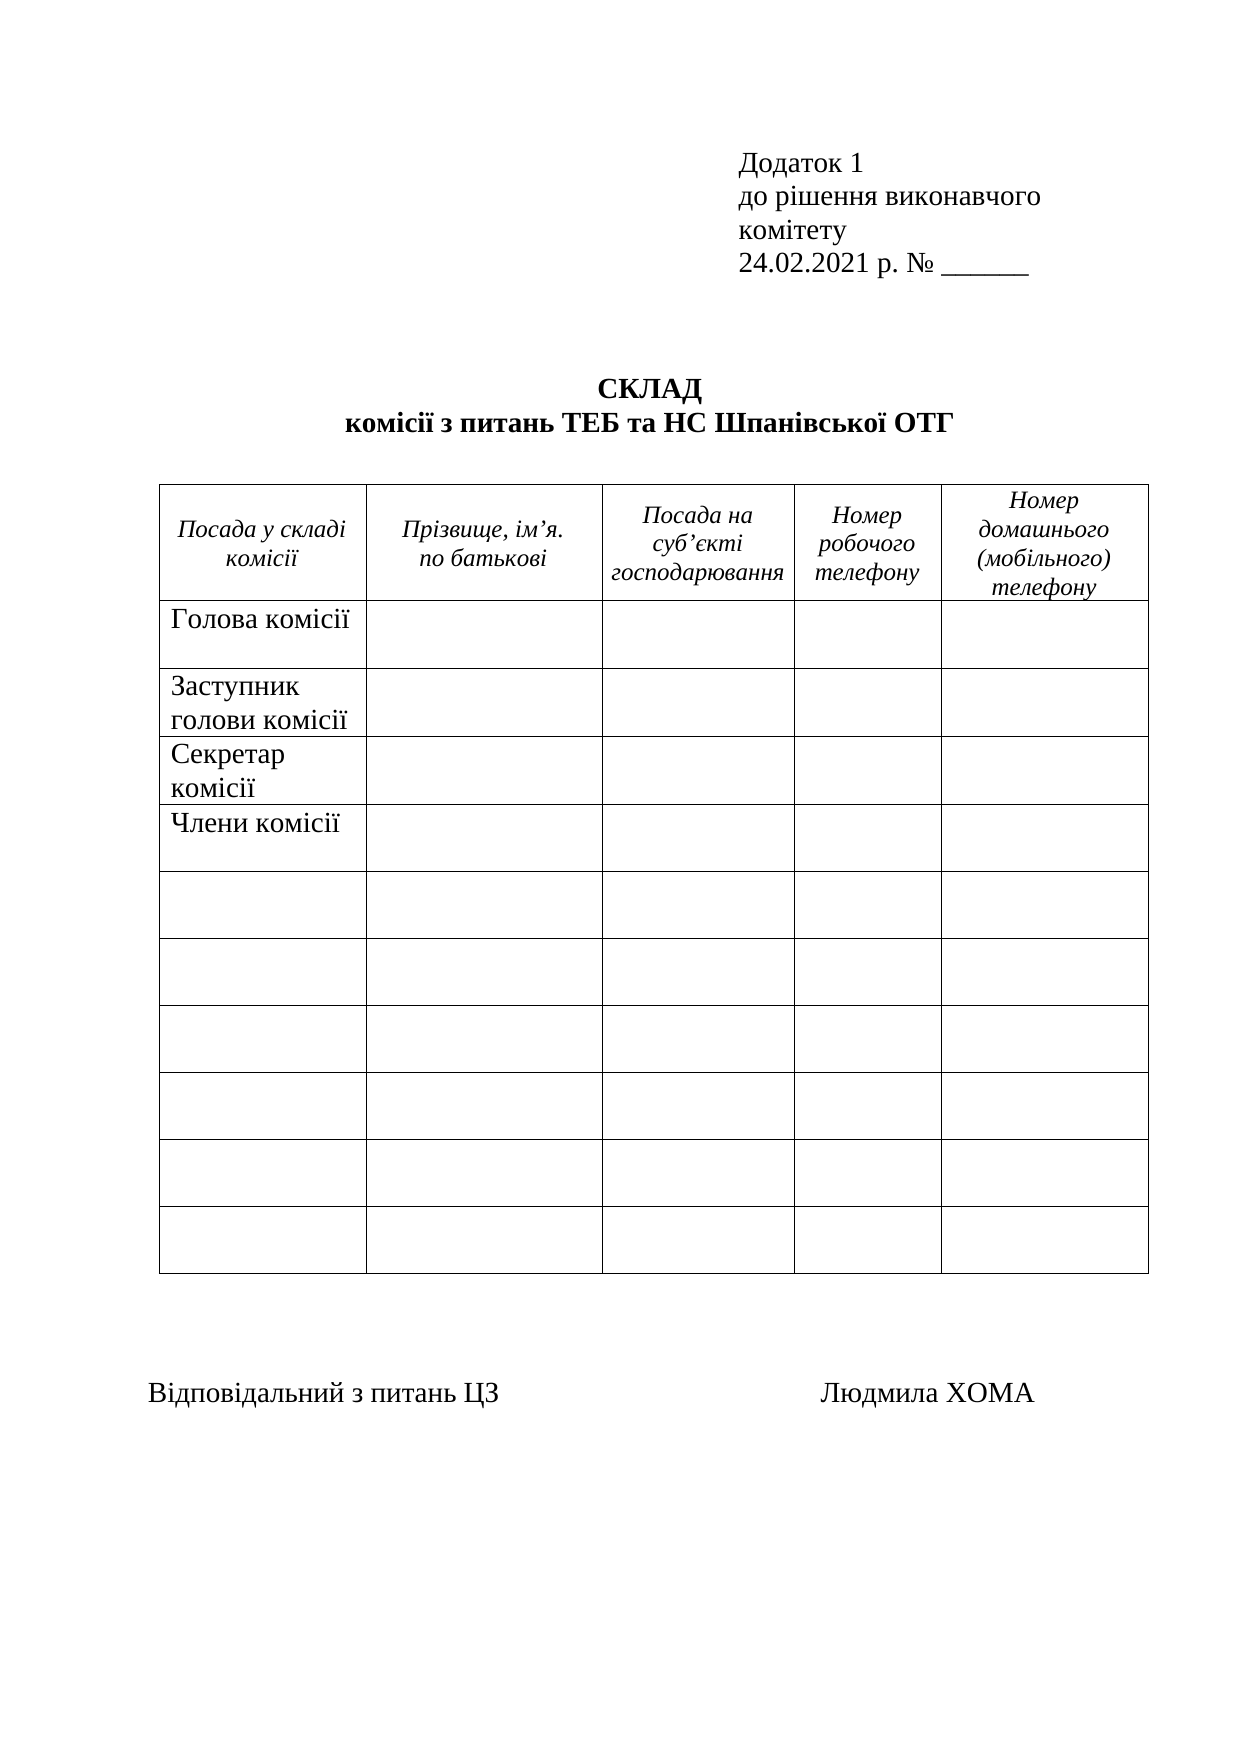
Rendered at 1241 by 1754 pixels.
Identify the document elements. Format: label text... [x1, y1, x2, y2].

table_cell [603, 939, 794, 1005]
table_header Прізвище, ім’я. по батькові [367, 485, 602, 600]
table_cell Заступник голови комісії [160, 669, 366, 736]
table_header Посада на суб’єкті господарювання [603, 485, 794, 600]
table_cell [160, 1207, 366, 1273]
table_cell [367, 805, 602, 871]
table_cell [603, 805, 794, 871]
table_cell [367, 669, 602, 736]
table_cell [795, 1207, 941, 1273]
table_cell [603, 1140, 794, 1206]
table_cell [367, 1006, 602, 1072]
table_cell [603, 872, 794, 938]
table_cell [942, 805, 1148, 871]
text 24.02.2021 р. № ______ [738, 246, 1152, 279]
table_cell [160, 1140, 366, 1206]
table_cell [367, 1207, 602, 1273]
table_cell [160, 939, 366, 1005]
table_cell [795, 669, 941, 736]
table_cell [603, 1006, 794, 1072]
table_cell [795, 601, 941, 667]
table_cell [795, 872, 941, 938]
table_cell Члени комісії [160, 805, 366, 871]
text до рішення виконавчого комітету [738, 178, 1152, 246]
table_cell [603, 1207, 794, 1273]
table_cell [942, 669, 1148, 736]
table_cell [795, 1073, 941, 1139]
table_header Номер робочого телефону [795, 485, 941, 600]
table_cell Голова комісії [160, 601, 366, 667]
table_cell [367, 872, 602, 938]
table_cell [795, 805, 941, 871]
table_cell [795, 939, 941, 1005]
table_cell [367, 939, 602, 1005]
text СКЛАД комісії з питань ТЕБ та НС Шпанівської ОТГ [148, 371, 1152, 438]
text Додаток 1 [738, 145, 1152, 178]
table_cell [942, 872, 1148, 938]
table_cell [367, 601, 602, 667]
table_cell [603, 737, 794, 804]
table_cell [367, 737, 602, 804]
table_cell [942, 601, 1148, 667]
table_cell [367, 1073, 602, 1139]
table_header Посада у складі комісії [160, 485, 366, 600]
table_cell [603, 601, 794, 667]
table_cell [942, 1006, 1148, 1072]
table_cell [603, 1073, 794, 1139]
table_cell [795, 1006, 941, 1072]
table_cell [942, 1207, 1148, 1273]
table_cell Секретар комісії [160, 737, 366, 804]
table_cell [160, 1073, 366, 1139]
table_cell [942, 1073, 1148, 1139]
table_cell [160, 1006, 366, 1072]
table_cell [942, 737, 1148, 804]
table_cell [795, 737, 941, 804]
table_header Номер домашнього (мобільного) телефону [942, 485, 1148, 600]
table_cell [942, 939, 1148, 1005]
table_cell [942, 1140, 1148, 1206]
table_cell [795, 1140, 941, 1206]
table_cell [603, 669, 794, 736]
table_cell [160, 872, 366, 938]
text Відповідальний з питань ЦЗ Людмила ХОМА [148, 1375, 1152, 1408]
table_cell [367, 1140, 602, 1206]
